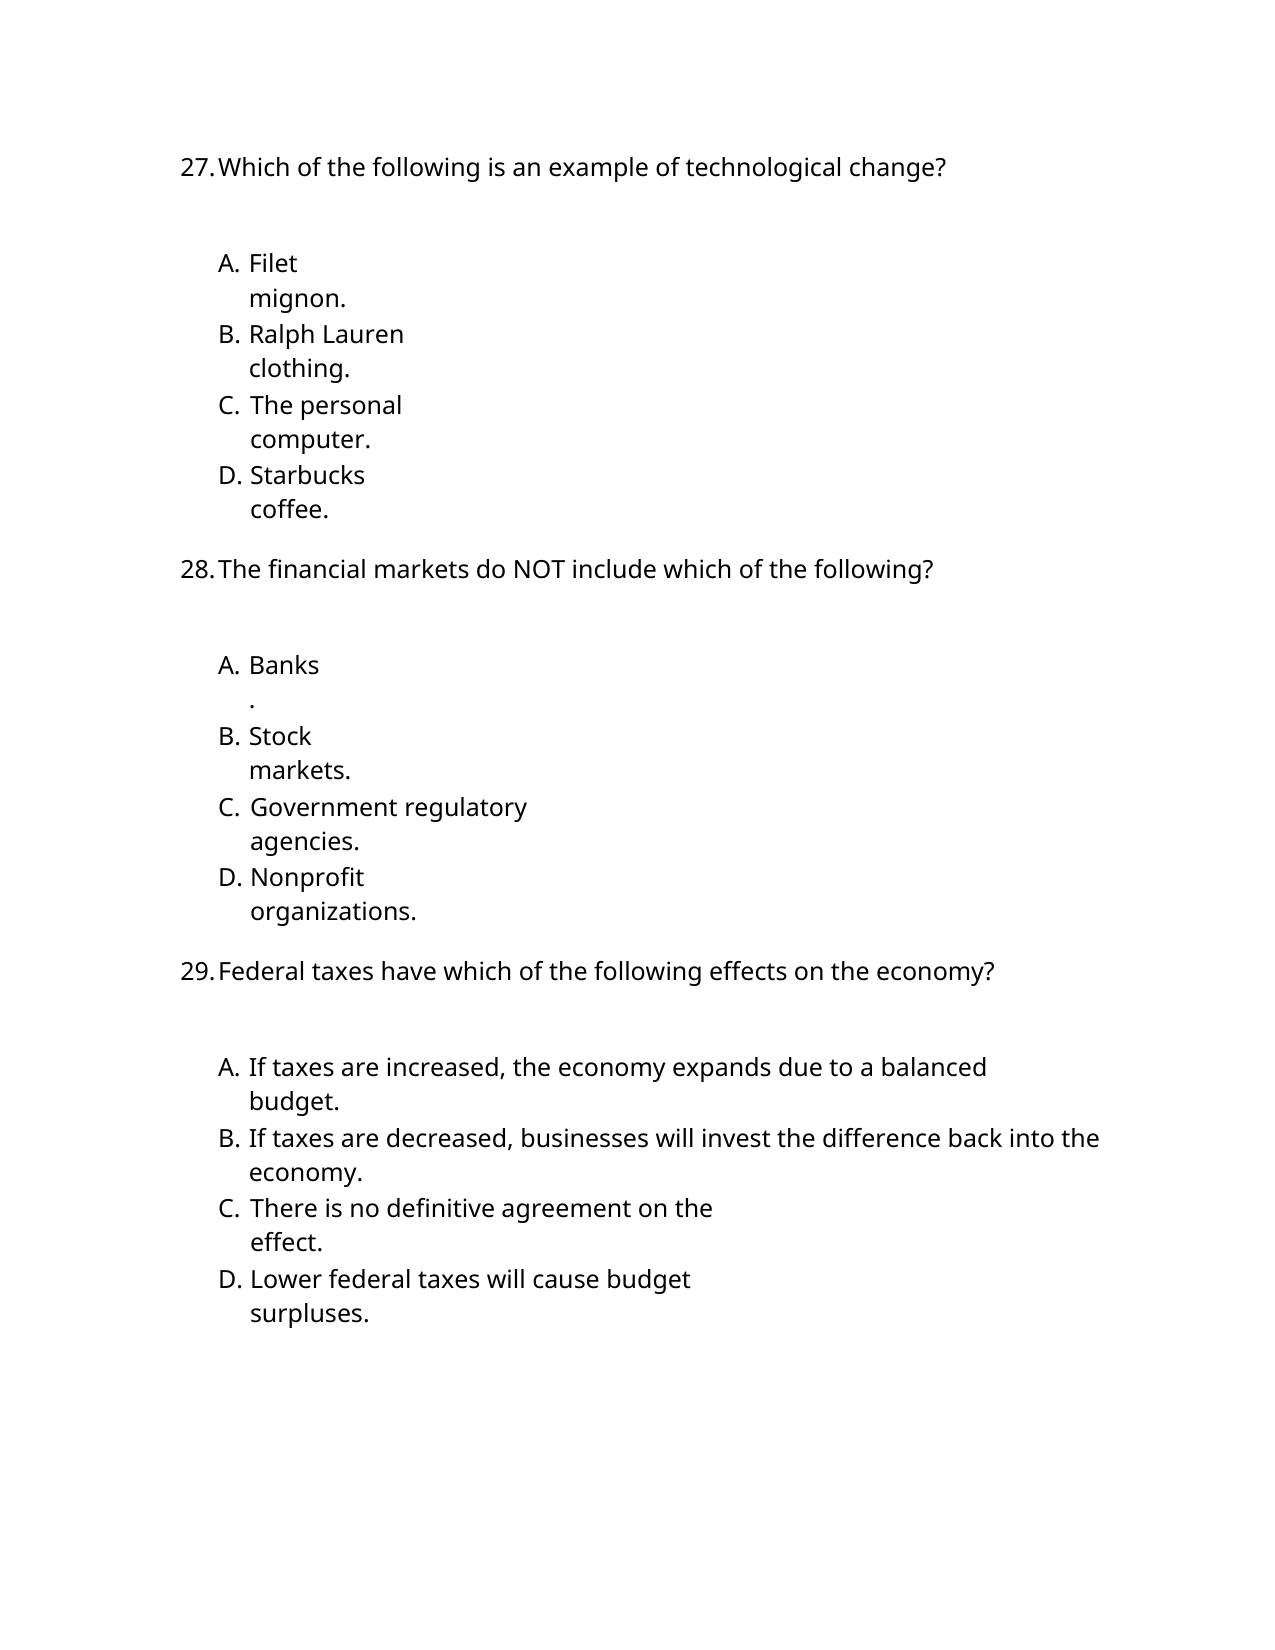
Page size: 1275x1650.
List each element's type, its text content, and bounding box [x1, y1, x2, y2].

table_header 27. [180, 150, 218, 526]
table_header 29. [180, 954, 218, 1330]
table_header Federal taxes have which of the following effects on the economy? [218, 954, 1125, 1330]
table_header Which of the following is an example of technological change? [218, 150, 1125, 526]
table_header The financial markets do NOT include which of the following? [218, 552, 1125, 928]
table_header 28. [180, 552, 218, 928]
